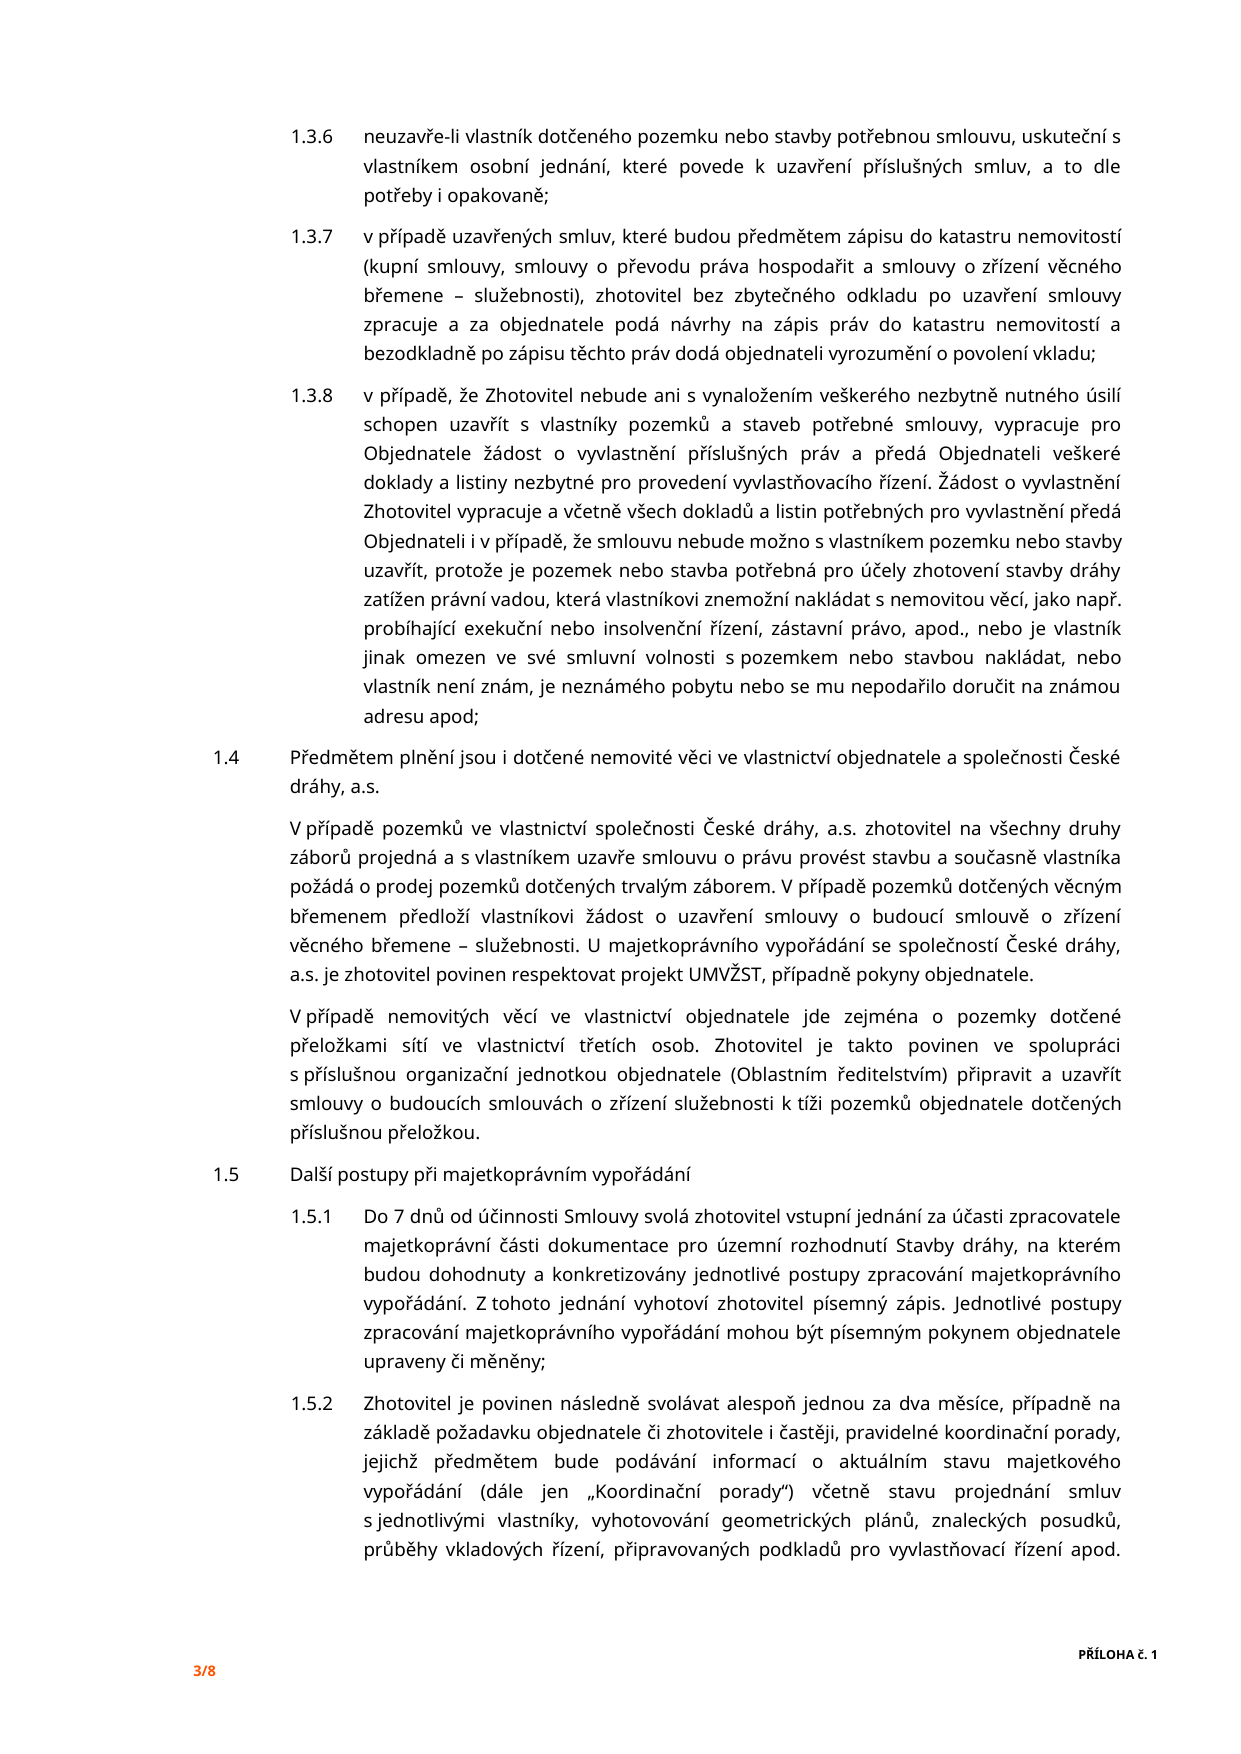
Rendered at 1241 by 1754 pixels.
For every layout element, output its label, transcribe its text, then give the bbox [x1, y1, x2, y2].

list v případě uzavřených smluv, které budou předmětem zápisu do katastru nemovitostí (kupní smlouvy, smlouvy o převodu práva hospodařit a smlouvy o zřízení věcného břemene – služebnosti), zhotovitel bez zbytečného odkladu po uzavření smlouvy zpracuje a za objednatele podá návrhy na zápis práv do katastru nemovitostí a bezodkladně po zápisu těchto práv dodá objednateli vyrozumění o povolení vkladu; [291, 221, 1122, 366]
text Předmětem plnění jsou i dotčené nemovité věci ve vlastnictví objednatele a společnosti České dráhy, a.s. [213, 741, 1122, 800]
list V případě pozemků ve vlastnictví společnosti České dráhy, a.s. zhotovitel na všechny druhy záborů projedná a s vlastníkem uzavře smlouvu o právu provést stavbu a současně vlastníka požádá o prodej pozemků dotčených trvalým záborem. V případě pozemků dotčených věcným břemenem předloží vlastníkovi žádost o uzavření smlouvy o budoucí smlouvě o zřízení věcného břemene – služebnosti. U majetkoprávního vypořádání se společností České dráhy, a.s. je zhotovitel povinen respektovat projekt UMVŽST, případně pokyny objednatele. [289, 812, 1122, 987]
list V případě nemovitých věcí ve vlastnictví objednatele jde zejména o pozemky dotčené přeložkami sítí ve vlastnictví třetích osob. Zhotovitel je takto povinen ve spolupráci s příslušnou organizační jednotkou objednatele (Oblastním ředitelstvím) připravit a uzavřít smlouvy o budoucích smlouvách o zřízení služebnosti k tíži pozemků objednatele dotčených příslušnou přeložkou. [289, 1000, 1122, 1146]
list Do 7 dnů od účinnosti Smlouvy svolá zhotovitel vstupní jednání za účasti zpracovatele majetkoprávní části dokumentace pro územní rozhodnutí Stavby dráhy, na kterém budou dohodnuty a konkretizovány jednotlivé postupy zpracování majetkoprávního vypořádání. Z tohoto jednání vyhotoví zhotovitel písemný zápis. Jednotlivé postupy zpracování majetkoprávního vypořádání mohou být písemným pokynem objednatele upraveny či měněny; [291, 1200, 1122, 1375]
list neuzavře-li vlastník dotčeného pozemku nebo stavby potřebnou smlouvu, uskuteční s vlastníkem osobní jednání, které povede k uzavření příslušných smluv, a to dle potřeby i opakovaně; [291, 121, 1122, 208]
list v případě, že Zhotovitel nebude ani s vynaložením veškerého nezbytně nutného úsilí schopen uzavřít s vlastníky pozemků a staveb potřebné smlouvy, vypracuje pro Objednatele žádost o vyvlastnění příslušných práv a předá Objednateli veškeré doklady a listiny nezbytné pro provedení vyvlastňovacího řízení. Žádost o vyvlastnění Zhotovitel vypracuje a včetně všech dokladů a listin potřebných pro vyvlastnění předá Objednateli i v případě, že smlouvu nebude možno s vlastníkem pozemku nebo stavby uzavřít, protože je pozemek nebo stavba potřebná pro účely zhotovení stavby dráhy zatížen právní vadou, která vlastníkovi znemožní nakládat s nemovitou věcí, jako např. probíhající exekuční nebo insolvenční řízení, zástavní právo, apod., nebo je vlastník jinak omezen ve své smluvní volnosti s pozemkem nebo stavbou nakládat, nebo vlastník není znám, je neznámého pobytu nebo se mu nepodařilo doručit na známou adresu apod; [291, 379, 1122, 729]
text Další postupy při majetkoprávním vypořádání [213, 1158, 1122, 1187]
